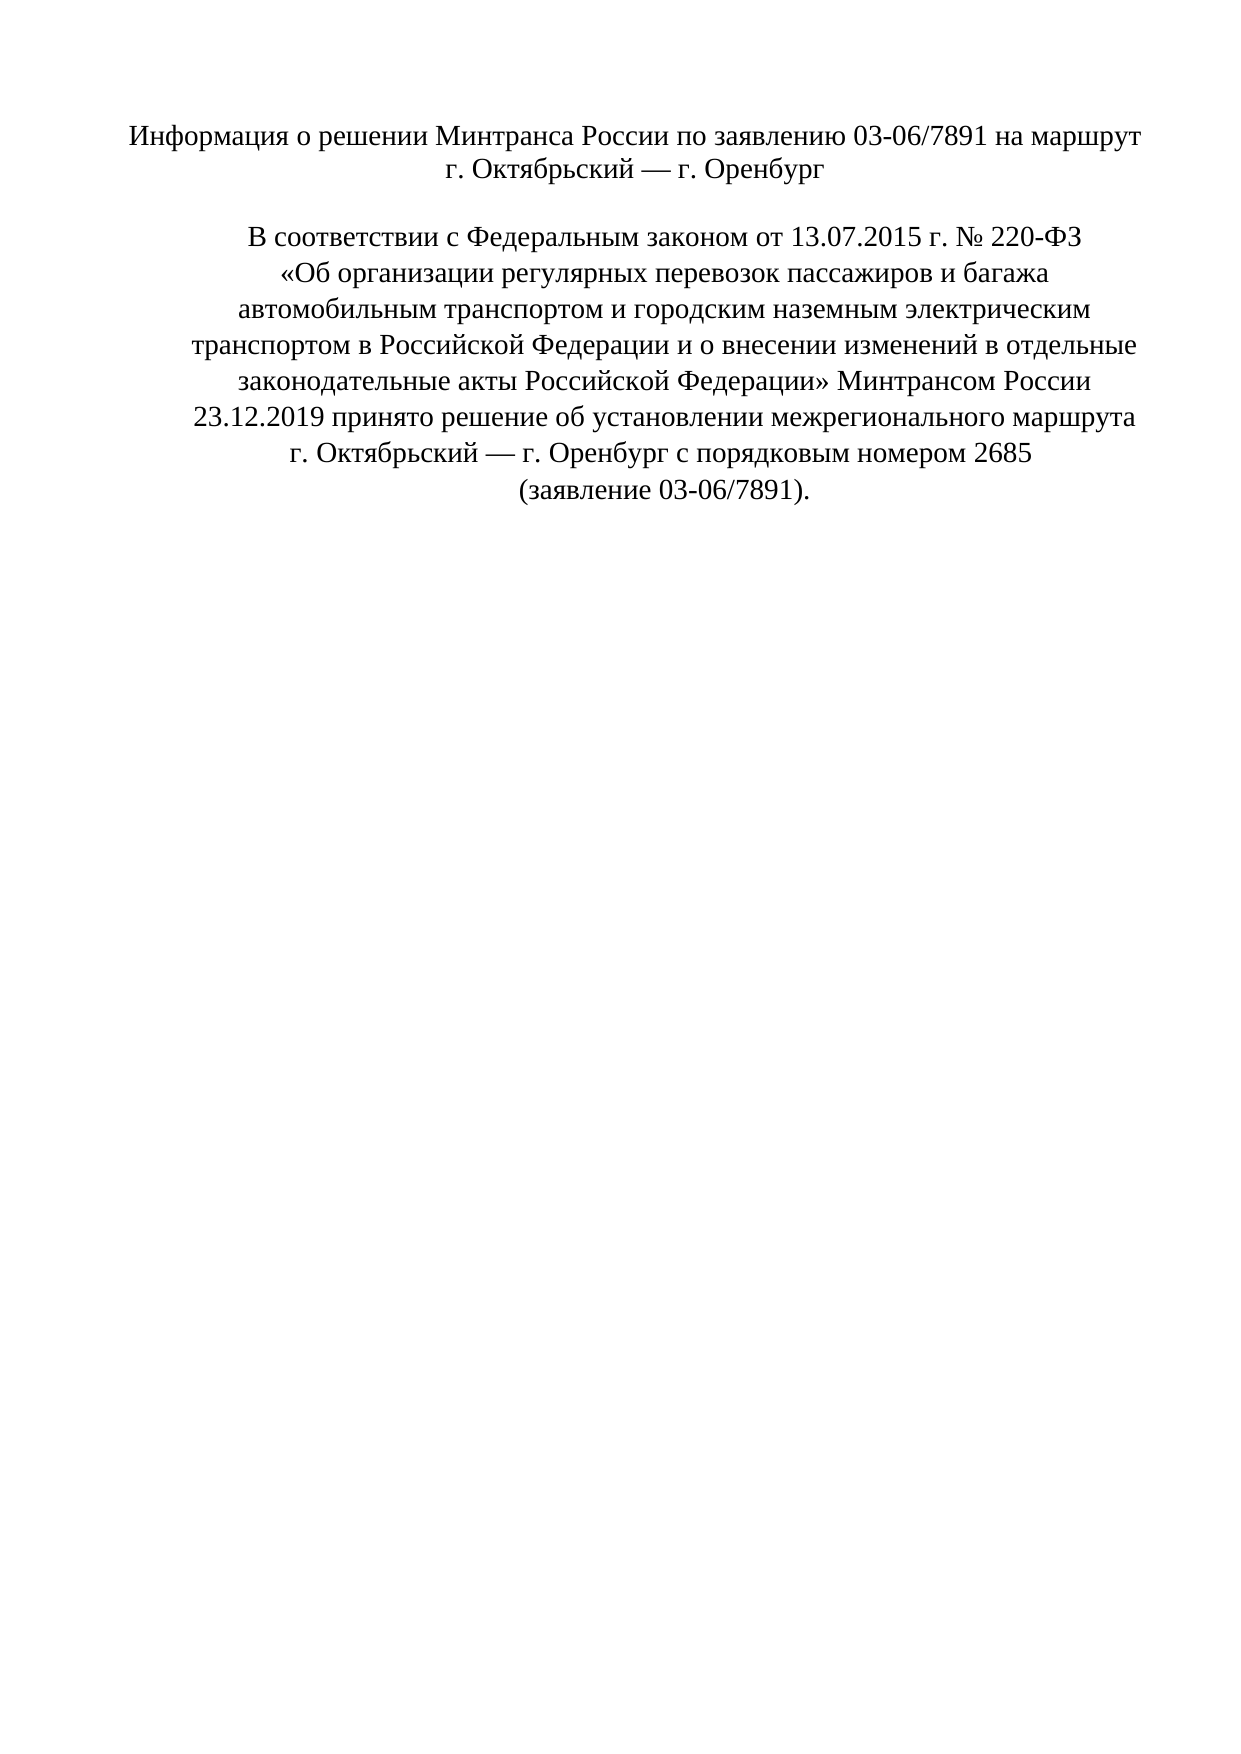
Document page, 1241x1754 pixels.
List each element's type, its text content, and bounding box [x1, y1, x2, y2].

text В соответствии с Федеральным законом от 13.07.2015 г. № 220-ФЗ «Об организации регулярных перевозок пассажиров и багажа автомобильным транспортом и городским наземным электрическим транспортом в Российской Федерации и о внесении изменений в отдельные законодательные акты Российской Федерации» Минтрансом России 23.12.2019 принято решение об установлении межрегионального маршрута г. Октябрьский — г. Оренбург с порядковым номером 2685 (заявление 03-06/7891). [177, 219, 1152, 505]
text Информация о решении Минтранса России по заявлению 03-06/7891 на маршрут г. Октябрьский — г. Оренбург [118, 118, 1152, 185]
